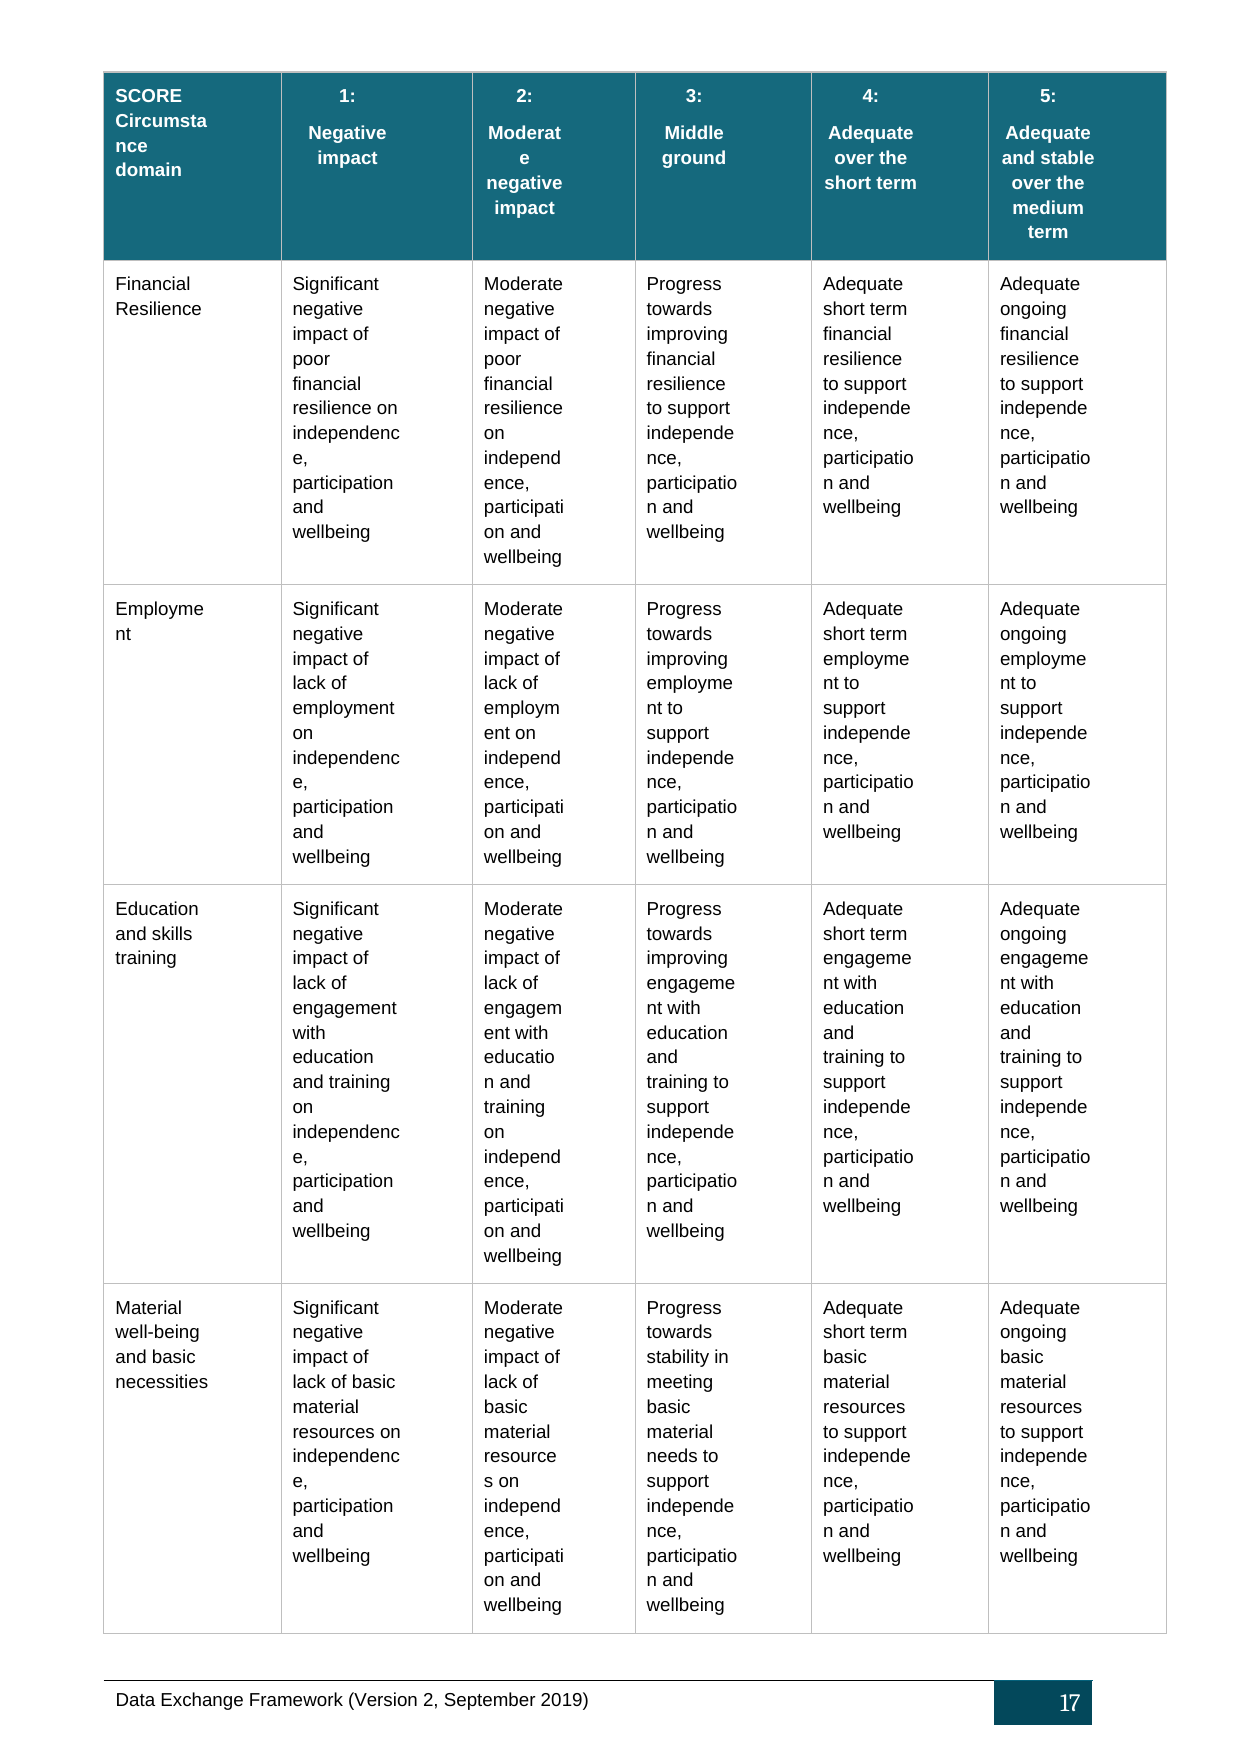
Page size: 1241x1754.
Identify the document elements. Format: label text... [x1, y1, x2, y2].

table_cell Significant negative impact of lack of engagement with education and training on independence, participation and wellbeing [282, 885, 472, 1283]
table_header 3: Middle ground [636, 73, 811, 260]
table_cell Adequate short term basic material resources to support independence, participation and wellbeing [812, 1284, 988, 1632]
table_cell Progress towards improving employment to support independence, participation and wellbeing [636, 585, 811, 884]
table_cell Moderate negative impact of lack of employment on independence, participation and wellbeing [473, 585, 635, 884]
table_cell Material well-being and basic necessities [104, 1284, 281, 1632]
table_cell Progress towards improving engagement with education and training to support independence, participation and wellbeing [636, 885, 811, 1283]
table_cell Progress towards stability in meeting basic material needs to support independence, participation and wellbeing [636, 1284, 811, 1632]
table_cell Financial Resilience [104, 261, 281, 584]
table_header SCORE Circumstance domain [104, 73, 281, 260]
table_cell Moderate negative impact of lack of engagement with education and training on independence, participation and wellbeing [473, 885, 635, 1283]
table_cell Adequate short term financial resilience to support independence, participation and wellbeing [812, 261, 988, 584]
table_cell Adequate ongoing engagement with education and training to support independence, participation and wellbeing [989, 885, 1166, 1283]
table_cell Adequate ongoing financial resilience to support independence, participation and wellbeing [989, 261, 1166, 584]
table_cell Moderate negative impact of poor financial resilience on independence, participation and wellbeing [473, 261, 635, 584]
table_cell Employment [104, 585, 281, 884]
table_header 5: Adequate and stable over the medium term [989, 73, 1166, 260]
table_cell Adequate short term engagement with education and training to support independence, participation and wellbeing [812, 885, 988, 1283]
table_cell Adequate ongoing basic material resources to support independence, participation and wellbeing [989, 1284, 1166, 1632]
table_header 4: Adequate over the short term [812, 73, 988, 260]
table_cell Significant negative impact of lack of basic material resources on independence, participation and wellbeing [282, 1284, 472, 1632]
table_cell Significant negative impact of poor financial resilience on independence, participation and wellbeing [282, 261, 472, 584]
table_cell Progress towards improving financial resilience to support independence, participation and wellbeing [636, 261, 811, 584]
table_header 2: Moderate negative impact [473, 73, 635, 260]
table_cell Adequate short term employment to support independence, participation and wellbeing [812, 585, 988, 884]
table_cell Significant negative impact of lack of employment on independence, participation and wellbeing [282, 585, 472, 884]
table_cell Moderate negative impact of lack of basic material resources on independence, participation and wellbeing [473, 1284, 635, 1632]
table_cell Adequate ongoing employment to support independence, participation and wellbeing [989, 585, 1166, 884]
table_header 1: Negative impact [282, 73, 472, 260]
table_cell Education and skills training [104, 885, 281, 1283]
